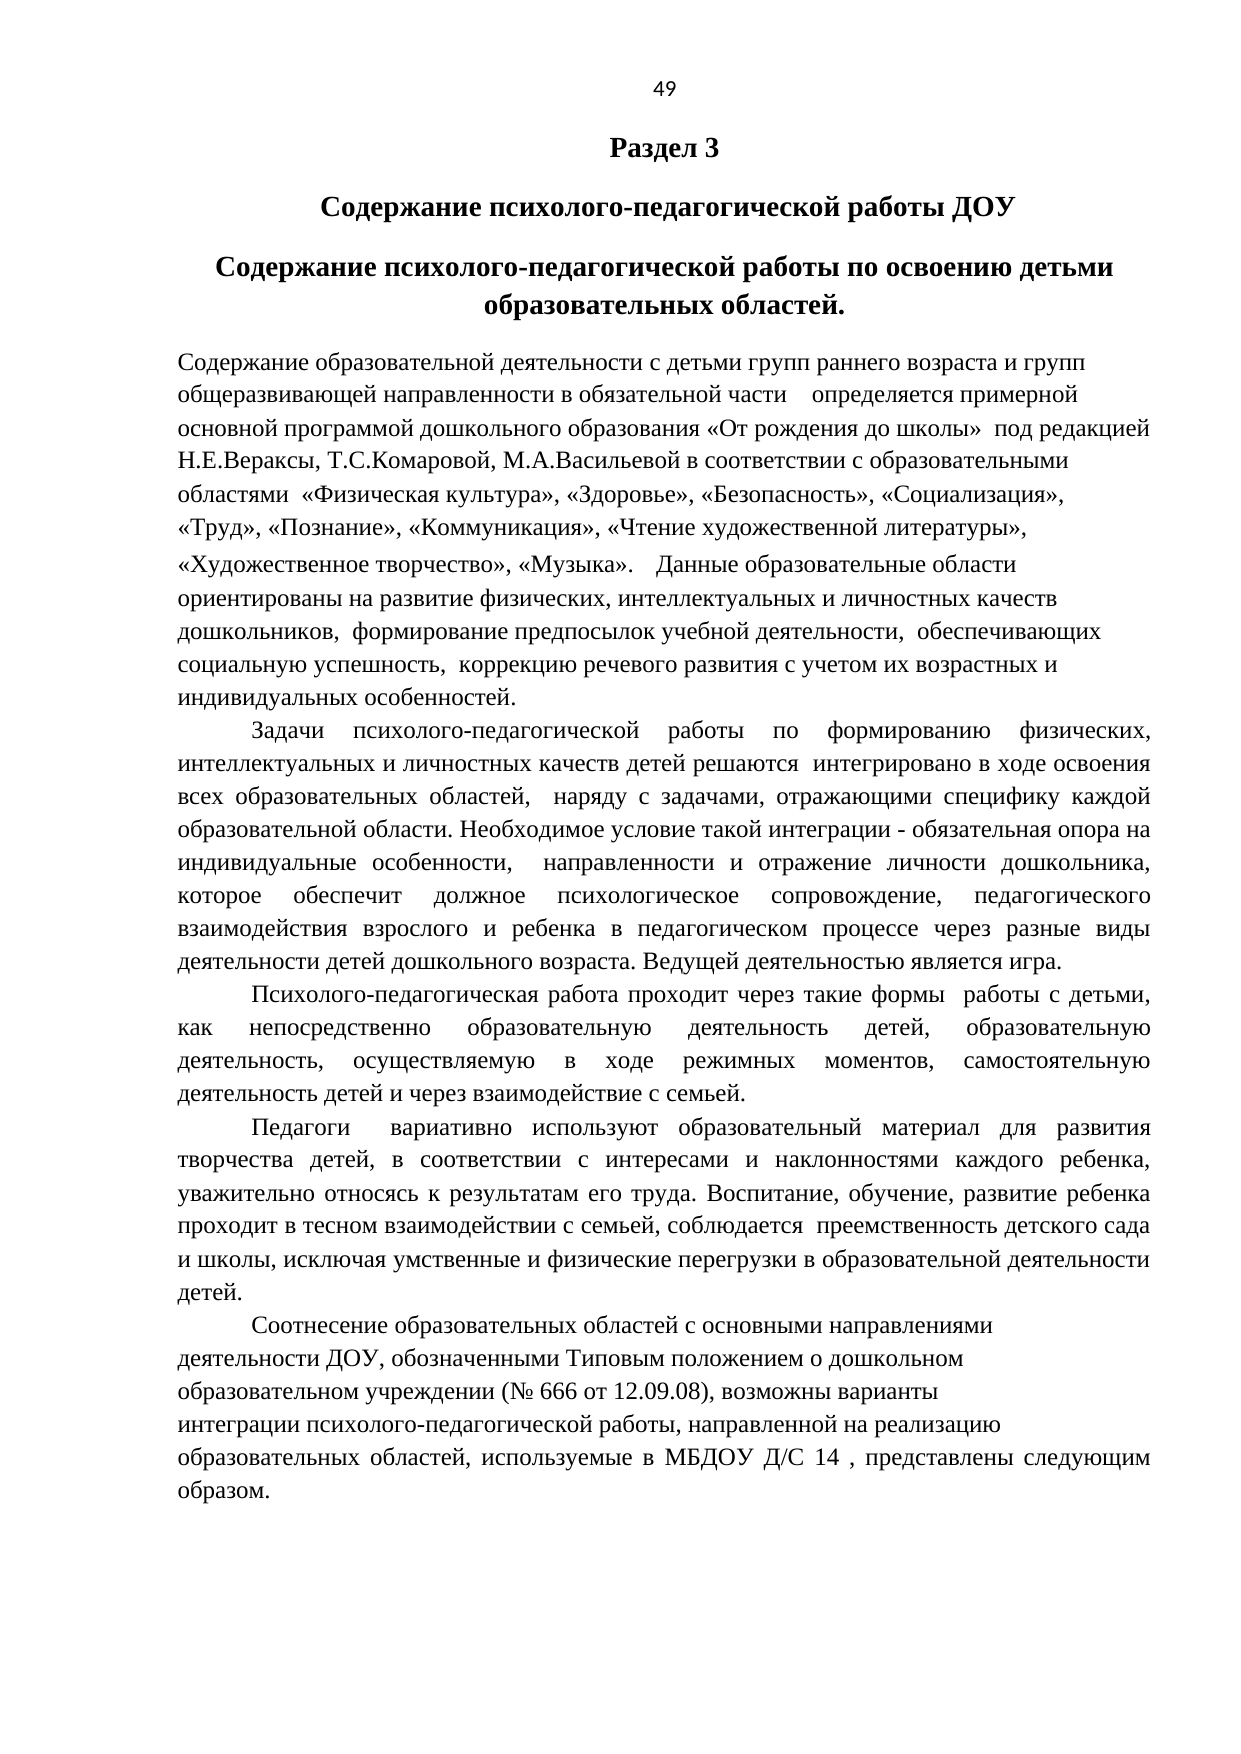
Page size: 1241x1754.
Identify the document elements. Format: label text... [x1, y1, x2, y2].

text интеграции психолого-педагогической работы, направленной на реализацию [177, 1409, 1152, 1437]
text Раздел 3 [177, 130, 1152, 163]
text Задачи психолого-педагогической работы по формированию физических, интеллектуальных и личностных качеств детей решаются интегрировано в ходе освоения всех образовательных областей, наряду с задачами, отражающими специфику каждой образовательной области. Необходимое условие такой интеграции - обязательная опора на индивидуальные особенности, направленности и отражение личности дошкольника, которое обеспечит должное психологическое сопровождение, педагогического взаимодействия взрослого и ребенка в педагогическом процессе через разные виды деятельности детей дошкольного возраста. Ведущей деятельностью является игра. [177, 715, 1152, 975]
text Педагоги вариативно используют образовательный материал для развития творчества детей, в соответствии с интересами и наклонностями каждого ребенка, уважительно относясь к результатам его труда. Воспитание, обучение, развитие ребенка проходит в тесном взаимодействии с семьей, соблюдается преемственность детского сада и школы, исключая умственные и физические перегрузки в образовательной деятельности детей. [177, 1112, 1152, 1305]
text образовательных областей, используемые в МБДОУ Д/С 14 , представлены следующим образом. [177, 1442, 1152, 1503]
text Содержание психолого-педагогической работы ДОУ [177, 189, 1152, 223]
text Содержание психолого-педагогической работы по освоению детьми образовательных областей. [177, 249, 1152, 321]
text деятельности ДОУ, обозначенными Типовым положением о дошкольном [177, 1343, 1152, 1371]
text Содержание образовательной деятельности с детьми групп раннего возраста и групп общеразвивающей направленности в обязательной части определяется примерной основной программой дошкольного образования «От рождения до школы» под редакцией Н.Е.Вераксы, Т.С.Комаровой, М.А.Васильевой в соответствии с образовательными областями «Физическая культура», «Здоровье», «Безопасность», «Социализация», «Труд», «Познание», «Коммуникация», «Чтение художественной литературы», «Художественное творчество», «Музыка». Данные образовательные области ориентированы на развитие физических, интеллектуальных и личностных качеств дошкольников, формирование предпосылок учебной деятельности, обеспечивающих социальную успешность, коррекцию речевого развития с учетом их возрастных и индивидуальных особенностей. [177, 347, 1152, 711]
text Соотнесение образовательных областей с основными направлениями [177, 1310, 1152, 1338]
text Психолого-педагогическая работа проходит через такие формы работы с детьми, как непосредственно образовательную деятельность детей, образовательную деятельность, осуществляемую в ходе режимных моментов, самостоятельную деятельность детей и через взаимодействие с семьей. [177, 979, 1152, 1107]
text образовательном учреждении (№ 666 от 12.09.08), возможны варианты [177, 1376, 1152, 1404]
